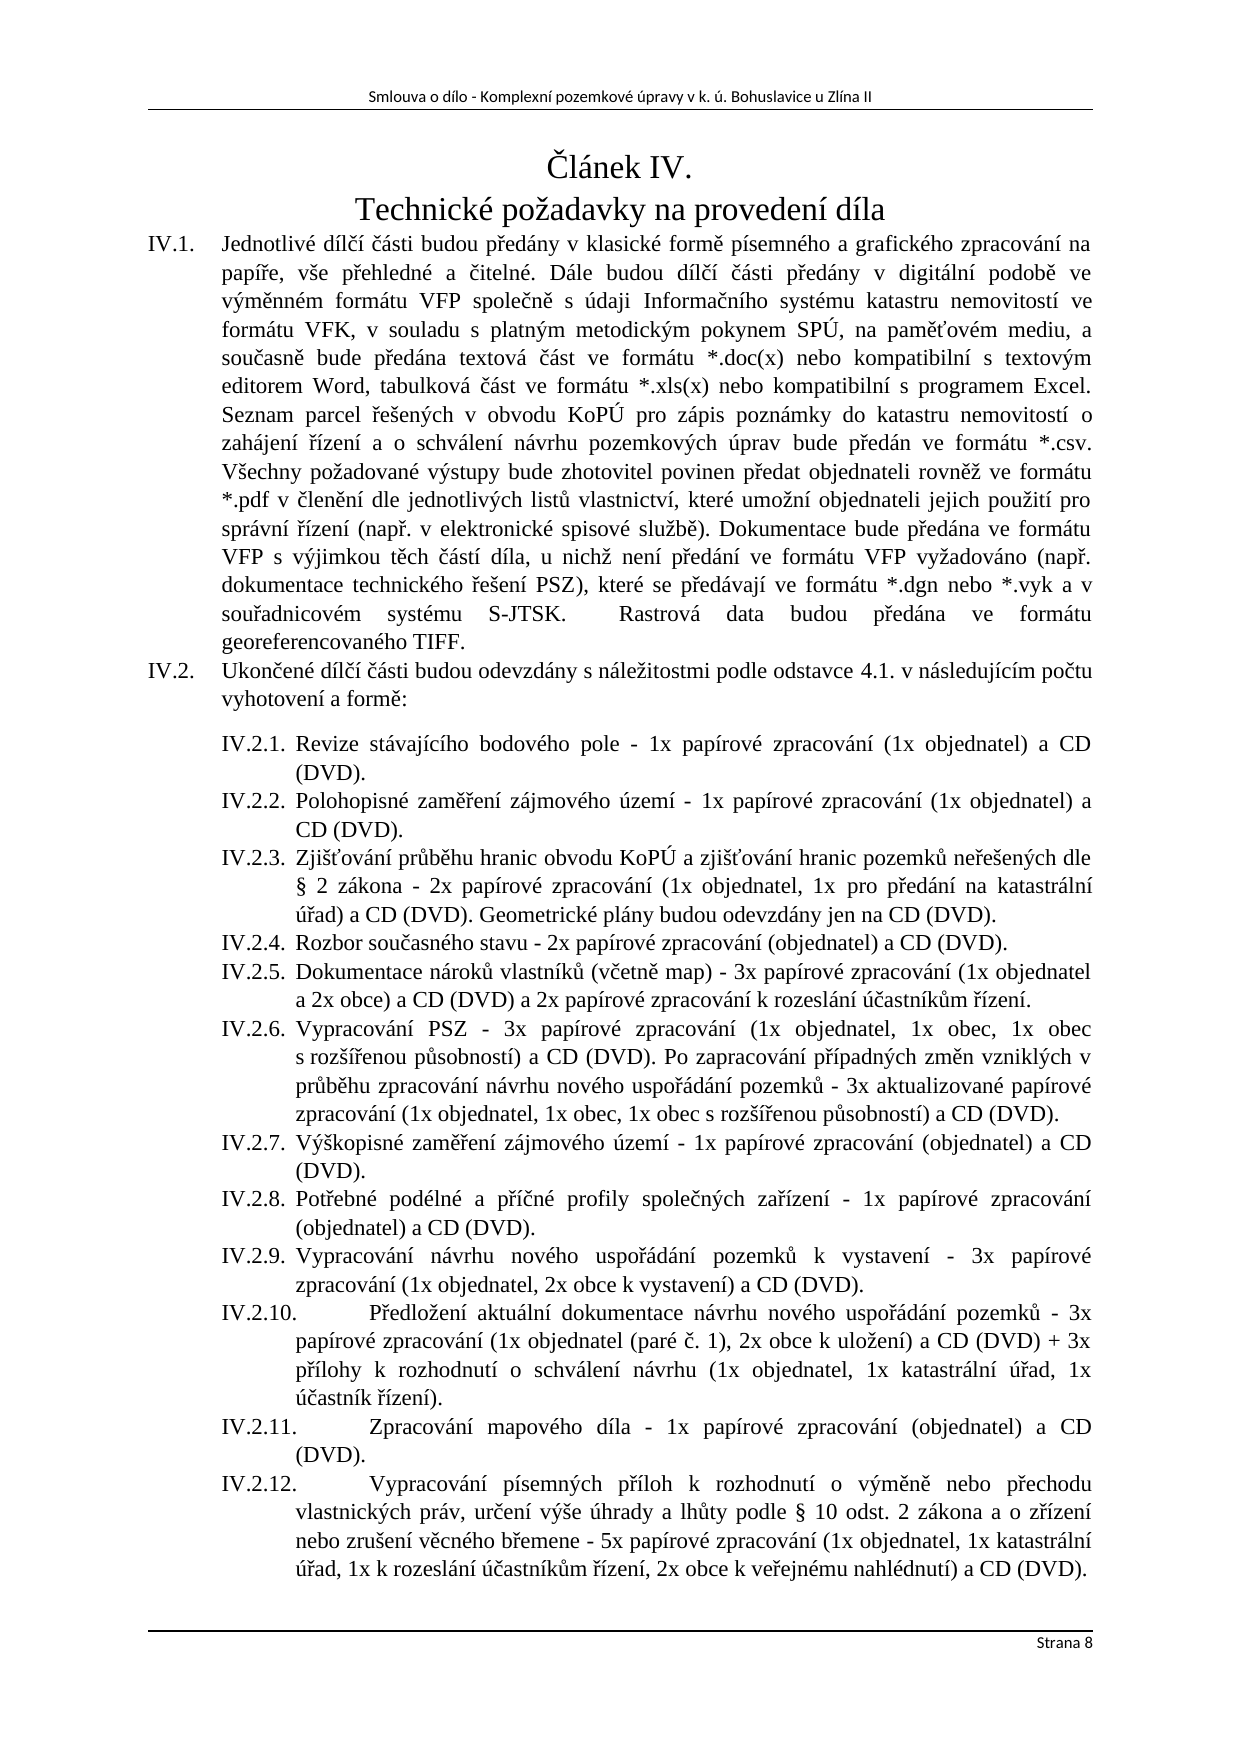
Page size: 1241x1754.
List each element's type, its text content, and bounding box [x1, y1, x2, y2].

text Dokumentace nároků vlastníků (včetně map) - 3x papírové zpracování (1x objednatel a 2x obce) a CD (DVD) a 2x papírové zpracování k rozeslání účastníkům řízení. [221, 958, 1093, 1013]
text Potřebné podélné a příčné profily společných zařízení - 1x papírové zpracování (objednatel) a CD (DVD). [221, 1185, 1093, 1240]
text Zpracování mapového díla - 1x papírové zpracování (objednatel) a CD (DVD). [221, 1413, 1093, 1468]
text Polohopisné zaměření zájmového území - 1x papírové zpracování (1x objednatel) a CD (DVD). [221, 787, 1093, 842]
text Vypracování PSZ - 3x papírové zpracování (1x objednatel, 1x obec, 1x obec s rozšířenou působností) a CD (DVD). Po zapracování případných změn vzniklých v průběhu zpracování návrhu nového uspořádání pozemků - 3x aktualizované papírové zpracování (1x objednatel, 1x obec, 1x obec s rozšířenou působností) a CD (DVD). [221, 1015, 1093, 1126]
subtitle Technické požadavky na provedení díla [148, 148, 1093, 227]
text Rozbor současného stavu - 2x papírové zpracování (objednatel) a CD (DVD). [221, 929, 1093, 956]
text Předložení aktuální dokumentace návrhu nového uspořádání pozemků - 3x papírové zpracování (1x objednatel (paré č. 1), 2x obce k uložení) a CD (DVD) + 3x přílohy k rozhodnutí o schválení návrhu (1x objednatel, 1x katastrální úřad, 1x účastník řízení). [221, 1299, 1093, 1411]
text Vypracování písemných příloh k rozhodnutí o výměně nebo přechodu vlastnických práv, určení výše úhrady a lhůty podle § 10 odst. 2 zákona a o zřízení nebo zrušení věcného břemene - 5x papírové zpracování (1x objednatel, 1x katastrální úřad, 1x k rozeslání účastníkům řízení, 2x obce k veřejnému nahlédnutí) a CD (DVD). [221, 1470, 1093, 1581]
text Revize stávajícího bodového pole - 1x papírové zpracování (1x objednatel) a CD (DVD). [221, 730, 1093, 785]
text Vypracování návrhu nového uspořádání pozemků k vystavení - 3x papírové zpracování (1x objednatel, 2x obce k vystavení) a CD (DVD). [221, 1242, 1093, 1297]
text Výškopisné zaměření zájmového území - 1x papírové zpracování (objednatel) a CD (DVD). [221, 1128, 1093, 1183]
list Ukončené dílčí části budou odevzdány s náležitostmi podle odstavce 4.1. v následujícím počtu vyhotovení a formě: [148, 657, 1093, 712]
text Zjišťování průběhu hranic obvodu KoPÚ a zjišťování hranic pozemků neřešených dle § 2 zákona - 2x papírové zpracování (1x objednatel, 1x pro předání na katastrální úřad) a CD (DVD). Geometrické plány budou odevzdány jen na CD (DVD). [221, 844, 1093, 927]
list Jednotlivé dílčí části budou předány v klasické formě písemného a grafického zpracování na papíře, vše přehledné a čitelné. Dále budou dílčí části předány v digitální podobě ve výměnném formátu VFP společně s údaji Informačního systému katastru nemovitostí ve formátu VFK, v souladu s platným metodickým pokynem SPÚ, na paměťovém mediu, a současně bude předána textová část ve formátu *.doc(x) nebo kompatibilní s textovým editorem Word, tabulková část ve formátu *.xls(x) nebo kompatibilní s programem Excel. Seznam parcel řešených v obvodu KoPÚ pro zápis poznámky do katastru nemovitostí o zahájení řízení a o schválení návrhu pozemkových úprav bude předán ve formátu *.csv. Všechny požadované výstupy bude zhotovitel povinen předat objednateli rovněž ve formátu *.pdf v členění dle jednotlivých listů vlastnictví, které umožní objednateli jejich použití pro správní řízení (např. v elektronické spisové službě). Dokumentace bude předána ve formátu VFP s výjimkou těch částí díla, u nichž není předání ve formátu VFP vyžadováno (např. dokumentace technického řešení PSZ), které se předávají ve formátu *.dgn nebo *.vyk a v souřadnicovém systému S-JTSK. Rastrová data budou předána ve formátu georeferencovaného TIFF. [148, 230, 1093, 655]
